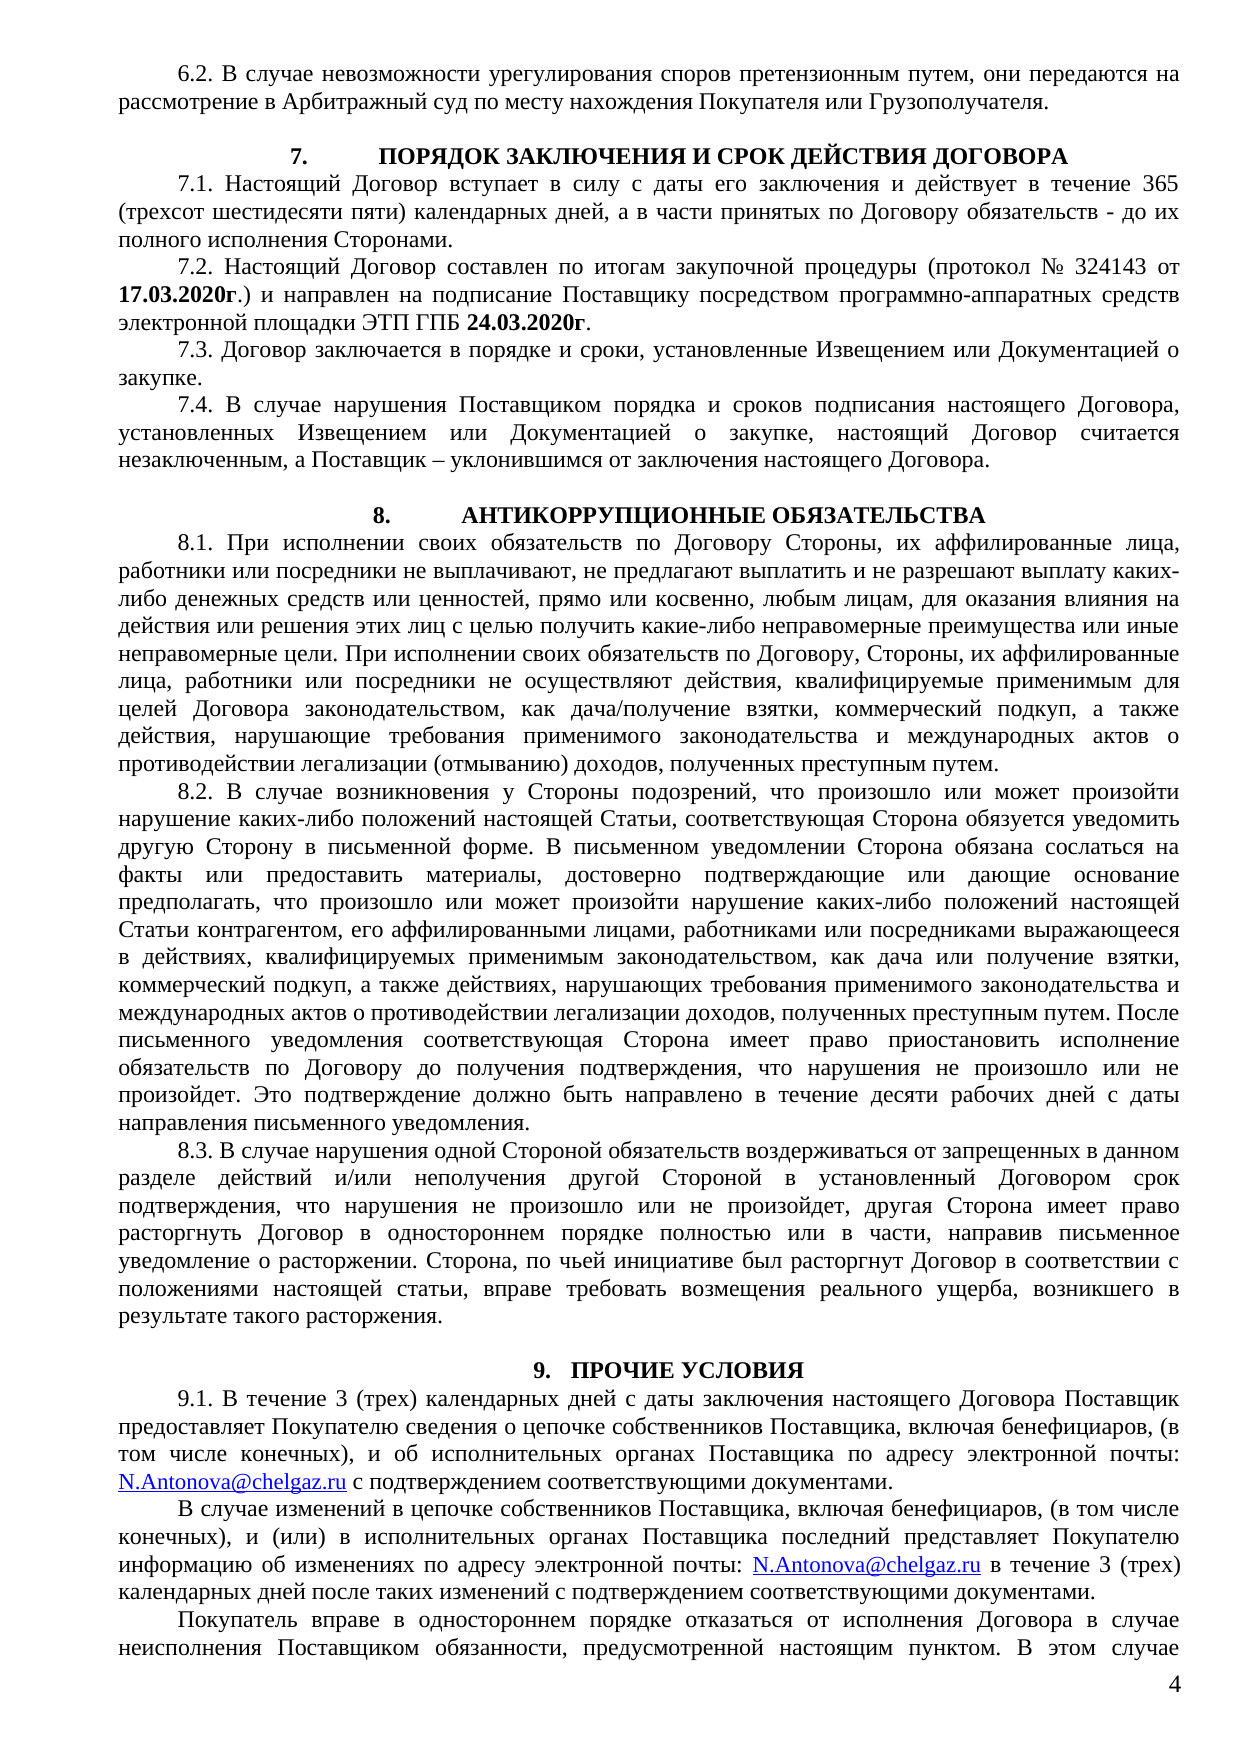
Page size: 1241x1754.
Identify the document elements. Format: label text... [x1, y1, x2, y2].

text 9.1. В течение 3 (трех) календарных дней с даты заключения настоящего Договора Поставщик предоставляет Покупателю сведения о цепочке собственников Поставщика, включая бенефициаров, (в том числе конечных), и об исполнительных органах Поставщика по адресу электронной почты: с подтверждением соответствующими документами. [118, 1384, 1181, 1494]
text 8.1. При исполнении своих обязательств по Договору Стороны, их аффилированные лица, работники или посредники не выплачивают, не предлагают выплатить и не разрешают выплату каких-либо денежных средств или ценностей, прямо или косвенно, любым лицам, для оказания влияния на действия или решения этих лиц с целью получить какие-либо неправомерные преимущества или иные неправомерные цели. При исполнении своих обязательств по Договору, Стороны, их аффилированные лица, работники или посредники не осуществляют действия, квалифицируемые применимым для целей Договора законодательством, как дача/получение взятки, коммерческий подкуп, а также действия, нарушающие требования применимого законодательства и международных актов о противодействии легализации (отмыванию) доходов, полученных преступным путем. [118, 528, 1181, 777]
list АНТИКОРРУПЦИОННЫЕ ОБЯЗАТЕЛЬСТВА [118, 501, 1181, 528]
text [118, 1605, 1181, 1660]
text 8.3. В случае нарушения одной Стороной обязательств воздерживаться от запрещенных в данном разделе действий и/или неполучения другой Стороной в установленный Договором срок подтверждения, что нарушения не произошло или не произойдет, другая Сторона имеет право расторгнуть Договор в одностороннем порядке полностью или в части, направив письменное уведомление о расторжении. Сторона, по чьей инициативе был расторгнут Договор в соответствии с положениями настоящей статьи, вправе требовать возмещения реального ущерба, возникшего в результате такого расторжения. [118, 1136, 1181, 1329]
list ПОРЯДОК ЗАКЛЮЧЕНИЯ И СРОК ДЕЙСТВИЯ ДОГОВОРА [118, 142, 1181, 169]
text 7.4. В случае нарушения Поставщиком порядка и сроков подписания настоящего Договора, установленных Извещением или Документацией о закупке, настоящий Договор считается незаключенным, а Поставщик – уклонившимся от заключения настоящего Договора. [118, 390, 1181, 473]
list ПРОЧИЕ УСЛОВИЯ [156, 1356, 1181, 1384]
text 6.2. В случае невозможности урегулирования споров претензионным путем, они передаются на рассмотрение в Арбитражный суд по месту нахождения Покупателя или Грузополучателя. [118, 59, 1181, 114]
text 7.3. Договор заключается в порядке и сроки, установленные Извещением или Документацией о закупке. [118, 335, 1181, 390]
text В случае изменений в цепочке собственников Поставщика, включая бенефициаров, (в том числе конечных), и (или) в исполнительных органах Поставщика последний представляет Покупателю информацию об изменениях по адресу электронной почты: в течение 3 (трех) календарных дней после таких изменений с подтверждением соответствующими документами. [118, 1494, 1181, 1605]
text 7.1. Настоящий Договор вступает в силу с даты его заключения и действует в течение 365 (трехсот шестидесяти пяти) календарных дней, а в части принятых по Договору обязательств - до их полного исполнения Сторонами. [118, 169, 1181, 252]
text 7.2. Настоящий Договор составлен по итогам закупочной процедуры (протокол № 324143 от 17.03.2020г.) и направлен на подписание Поставщику посредством программно-аппаратных средств электронной площадки ЭТП ГПБ 24.03.2020г. [118, 252, 1181, 335]
text 8.2. В случае возникновения у Стороны подозрений, что произошло или может произойти нарушение каких-либо положений настоящей Статьи, соответствующая Сторона обязуется уведомить другую Сторону в письменной форме. В письменном уведомлении Сторона обязана сослаться на факты или предоставить материалы, достоверно подтверждающие или дающие основание предполагать, что произошло или может произойти нарушение каких-либо положений настоящей Статьи контрагентом, его аффилированными лицами, работниками или посредниками выражающееся в действиях, квалифицируемых применимым законодательством, как дача или получение взятки, коммерческий подкуп, а также действиях, нарушающих требования применимого законодательства и международных актов о противодействии легализации доходов, полученных преступным путем. После письменного уведомления соответствующая Сторона имеет право приостановить исполнение обязательств по Договору до получения подтверждения, что нарушения не произошло или не произойдет. Это подтверждение должно быть направлено в течение десяти рабочих дней с даты направления письменного уведомления. [118, 777, 1181, 1136]
